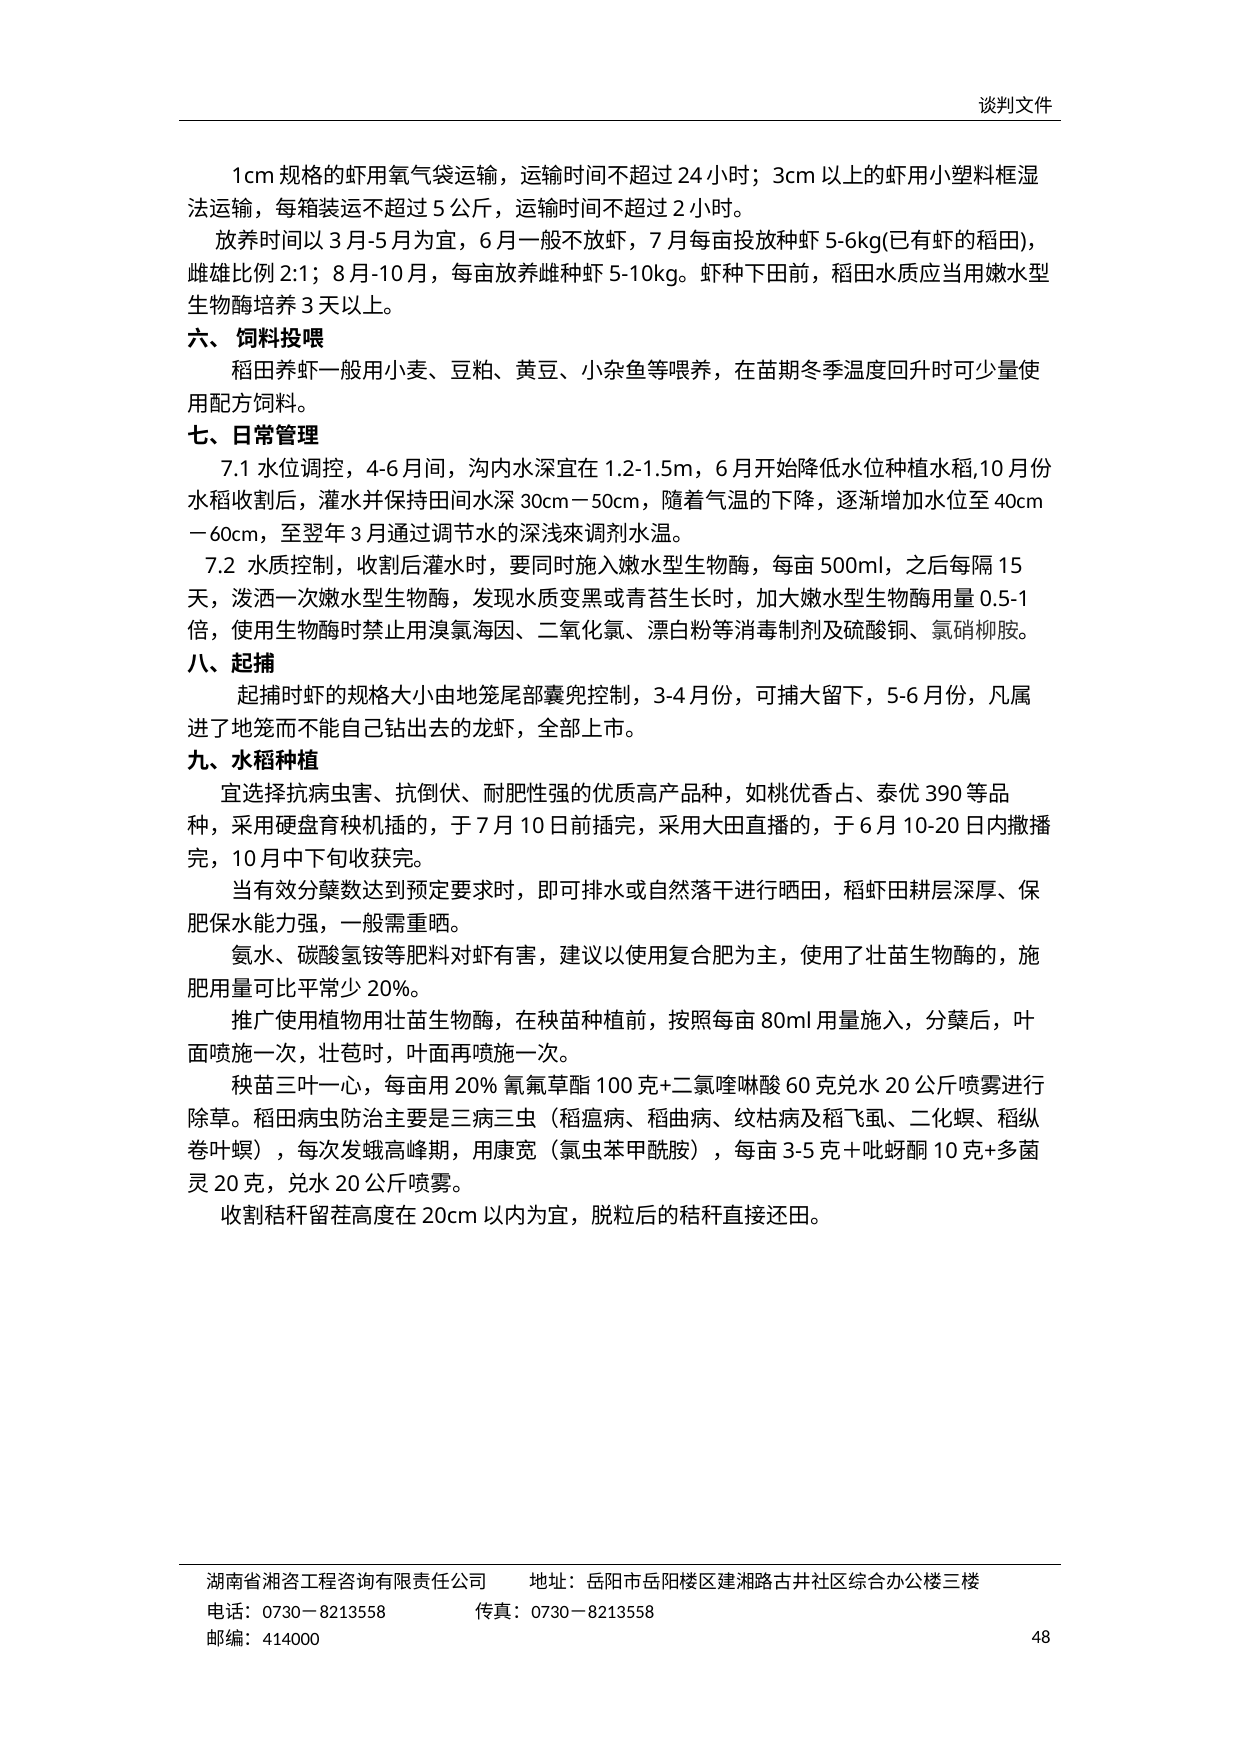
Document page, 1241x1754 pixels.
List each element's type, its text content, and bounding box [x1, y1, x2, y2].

text 放养时间以3月-5月为宜，6月一般不放虾，7 月每亩投放种虾5-6kg(已有虾的稻田)，雌雄比例2:1；8月-10月，每亩放养雌种虾5-10kg。虾种下田前，稻田水质应当用嫩水型生物酶培养3天以上。 [187, 223, 1053, 321]
text 1cm规格的虾用氧气袋运输，运输时间不超过24小时；3cm以上的虾用小塑料框湿法运输，每箱装运不超过5公斤，运输时间不超过2小时。 [187, 158, 1053, 223]
text 收割秸秆留茬高度在20cm以内为宜，脱粒后的秸秆直接还田。 [187, 1198, 1053, 1231]
text 宜选择抗病虫害、抗倒伏、耐肥性强的优质高产品种，如桃优香占、泰优390等品种，采用硬盘育秧机插的，于7月10日前插完，采用大田直播的，于6月10-20日内撒播完，10月中下旬收获完。 [187, 776, 1053, 873]
text 起捕时虾的规格大小由地笼尾部囊兜控制，3-4月份，可捕大留下，5-6月份，凡属进了地笼而不能自己钻出去的龙虾，全部上市。 [187, 678, 1053, 743]
text 推广使用植物用壮苗生物酶，在秧苗种植前，按照每亩80ml用量施入，分蘖后，叶面喷施一次，壮苞时，叶面再喷施一次。 [187, 1003, 1053, 1068]
text 7.1 水位调控，4-6月间，沟内水深宜在1.2-1.5m，6月开始降低水位种植水稻,10月份水稻收割后，灌水并保持田间水深30cm－50cm，隨着气温的下降，逐渐增加水位至40cm－60cm，至翌年3月通过调节水的深浅來调剂水温。 [187, 451, 1053, 548]
text 九、水稻种植 [187, 743, 1053, 776]
text 六、 饲料投喂 [187, 321, 1053, 353]
text 氨水、碳酸氢铵等肥料对虾有害，建议以使用复合肥为主，使用了壮苗生物酶的，施肥用量可比平常少20%。 [187, 938, 1053, 1003]
text 7.2 水质控制，收割后灌水时，要同时施入嫩水型生物酶，每亩500ml，之后每隔15天，泼洒一次嫩水型生物酶，发现水质变黑或青苔生长时，加大嫩水型生物酶用量0.5-1倍，使用生物酶时禁止用溴氯海因、二氧化氯、漂白粉等消毒制剂及硫酸铜、氯硝柳胺。 [187, 548, 1053, 646]
text 当有效分蘖数达到预定要求时，即可排水或自然落干进行晒田，稻虾田耕层深厚、保肥保水能力强，一般需重晒。 [187, 873, 1053, 938]
text 七、日常管理 [187, 418, 1053, 451]
text 稻田养虾一般用小麦、豆粕、黄豆、小杂鱼等喂养，在苗期冬季温度回升时可少量使用配方饲料。 [187, 353, 1053, 418]
text 八、起捕 [187, 646, 1053, 678]
text 秧苗三叶一心，每亩用20% 氰氟草酯100克+二氯喹啉酸60克兑水20公斤喷雾进行除草。稻田病虫防治主要是三病三虫（稻瘟病、稻曲病、纹枯病及稻飞虱、二化螟、稻纵卷叶螟），每次发蛾高峰期，用康宽（氯虫苯甲酰胺），每亩3-5克＋吡蚜酮10克+多菌灵20克，兑水20公斤喷雾。 [187, 1068, 1053, 1198]
